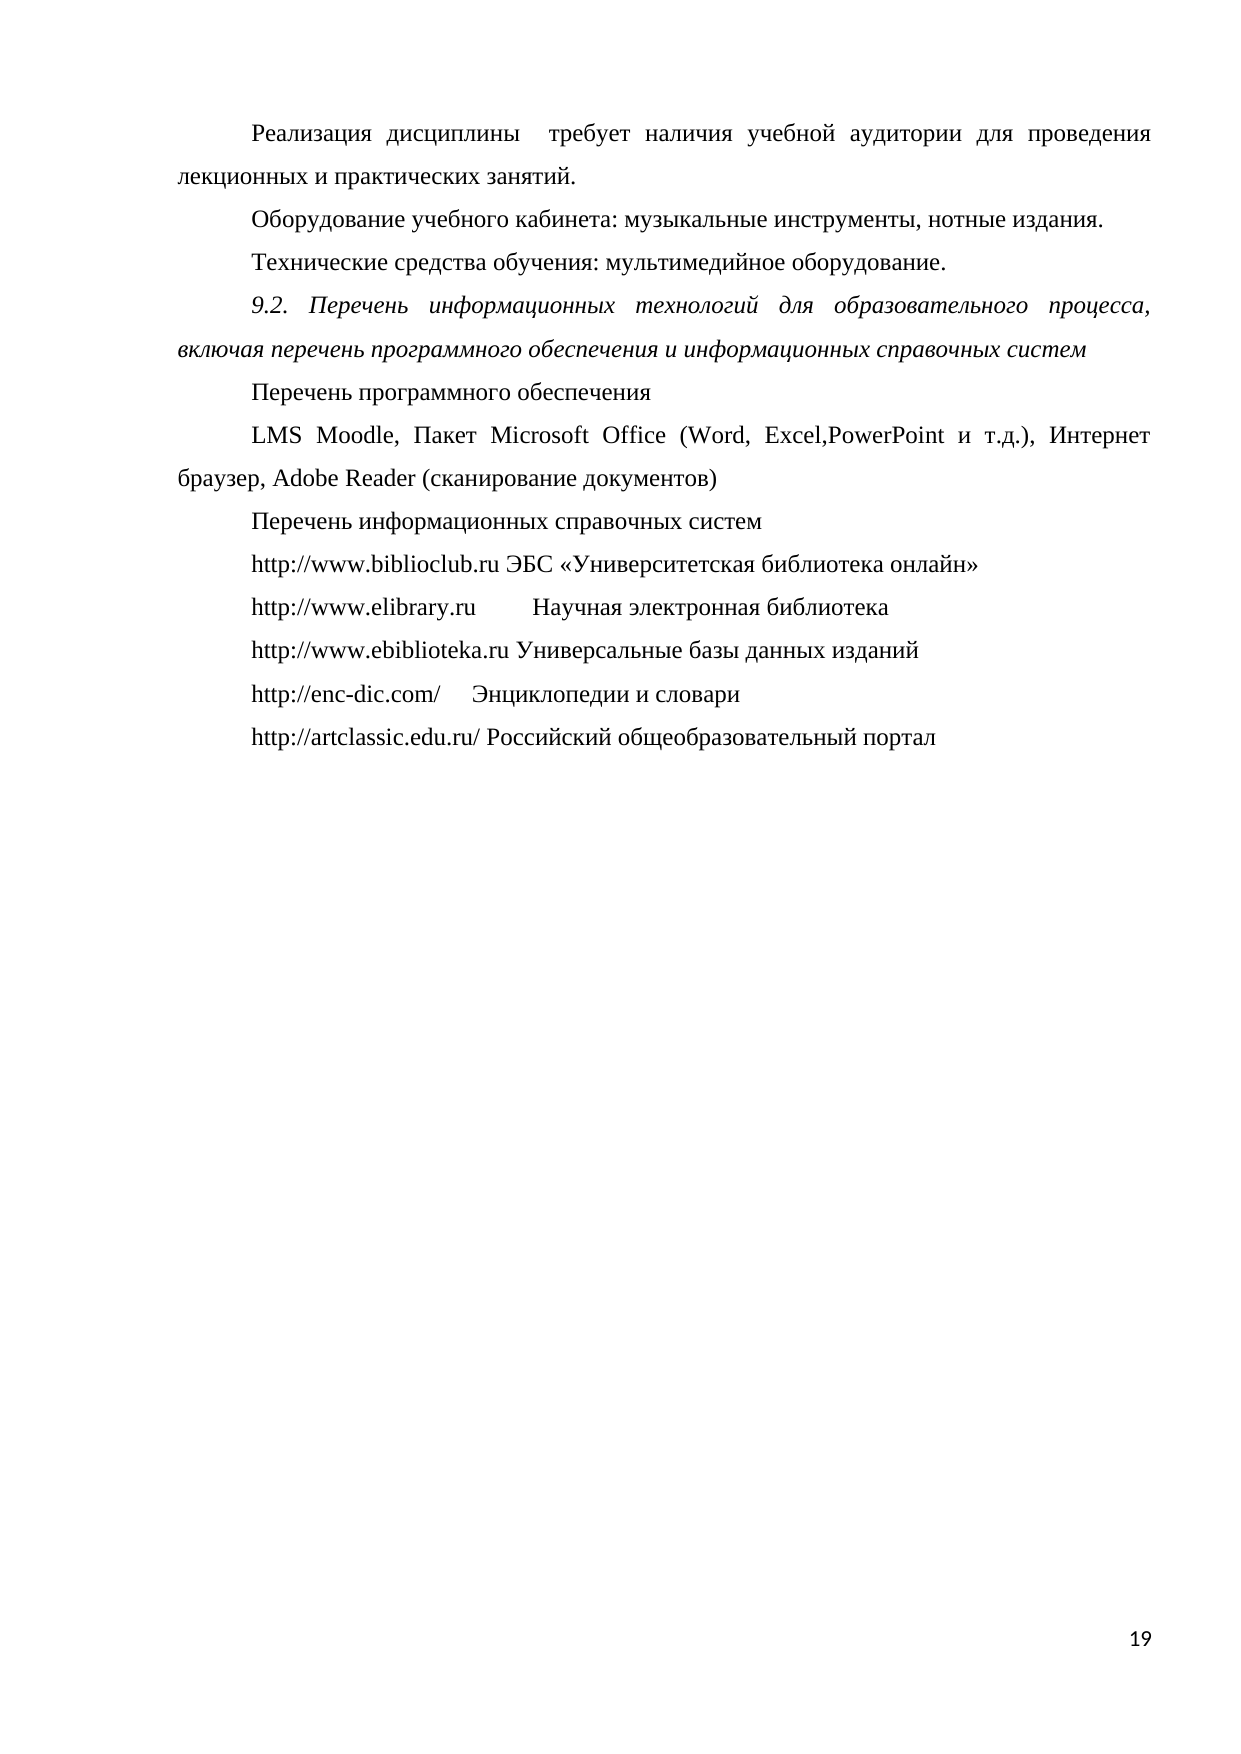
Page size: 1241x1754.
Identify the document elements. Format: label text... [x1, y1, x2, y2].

text http://www.biblioclub.ru ЭБС «Университетская библиотека онлайн» [177, 549, 1152, 578]
text Перечень программного обеспечения [177, 377, 1152, 406]
text Реализация дисциплины требует наличия учебной аудитории для проведения лекционных и практических занятий. [177, 118, 1152, 190]
text Технические средства обучения: мультимедийное оборудование. [177, 247, 1152, 276]
text LMS Moodle, Пакет Microsoft Office (Word, Excel,PowerPoint и т.д.), Интернет браузер, Adobe Reader (сканирование документов) [177, 420, 1152, 492]
text Перечень информационных справочных систем [177, 506, 1152, 535]
text 9.2. Перечень информационных технологий для образовательного процесса, включая перечень программного обеспечения и информационных справочных систем [177, 291, 1152, 362]
text http://enc-dic.com/ Энциклопедии и словари [177, 679, 1152, 707]
text http://www.elibrary.ru Научная электронная библиотека [177, 592, 1152, 621]
text Оборудование учебного кабинета: музыкальные инструменты, нотные издания. [177, 204, 1152, 233]
text http://www.ebiblioteka.ru Универсальные базы данных изданий [177, 636, 1152, 664]
text http://artclassic.edu.ru/ Российский общеобразовательный портал [177, 722, 1152, 751]
